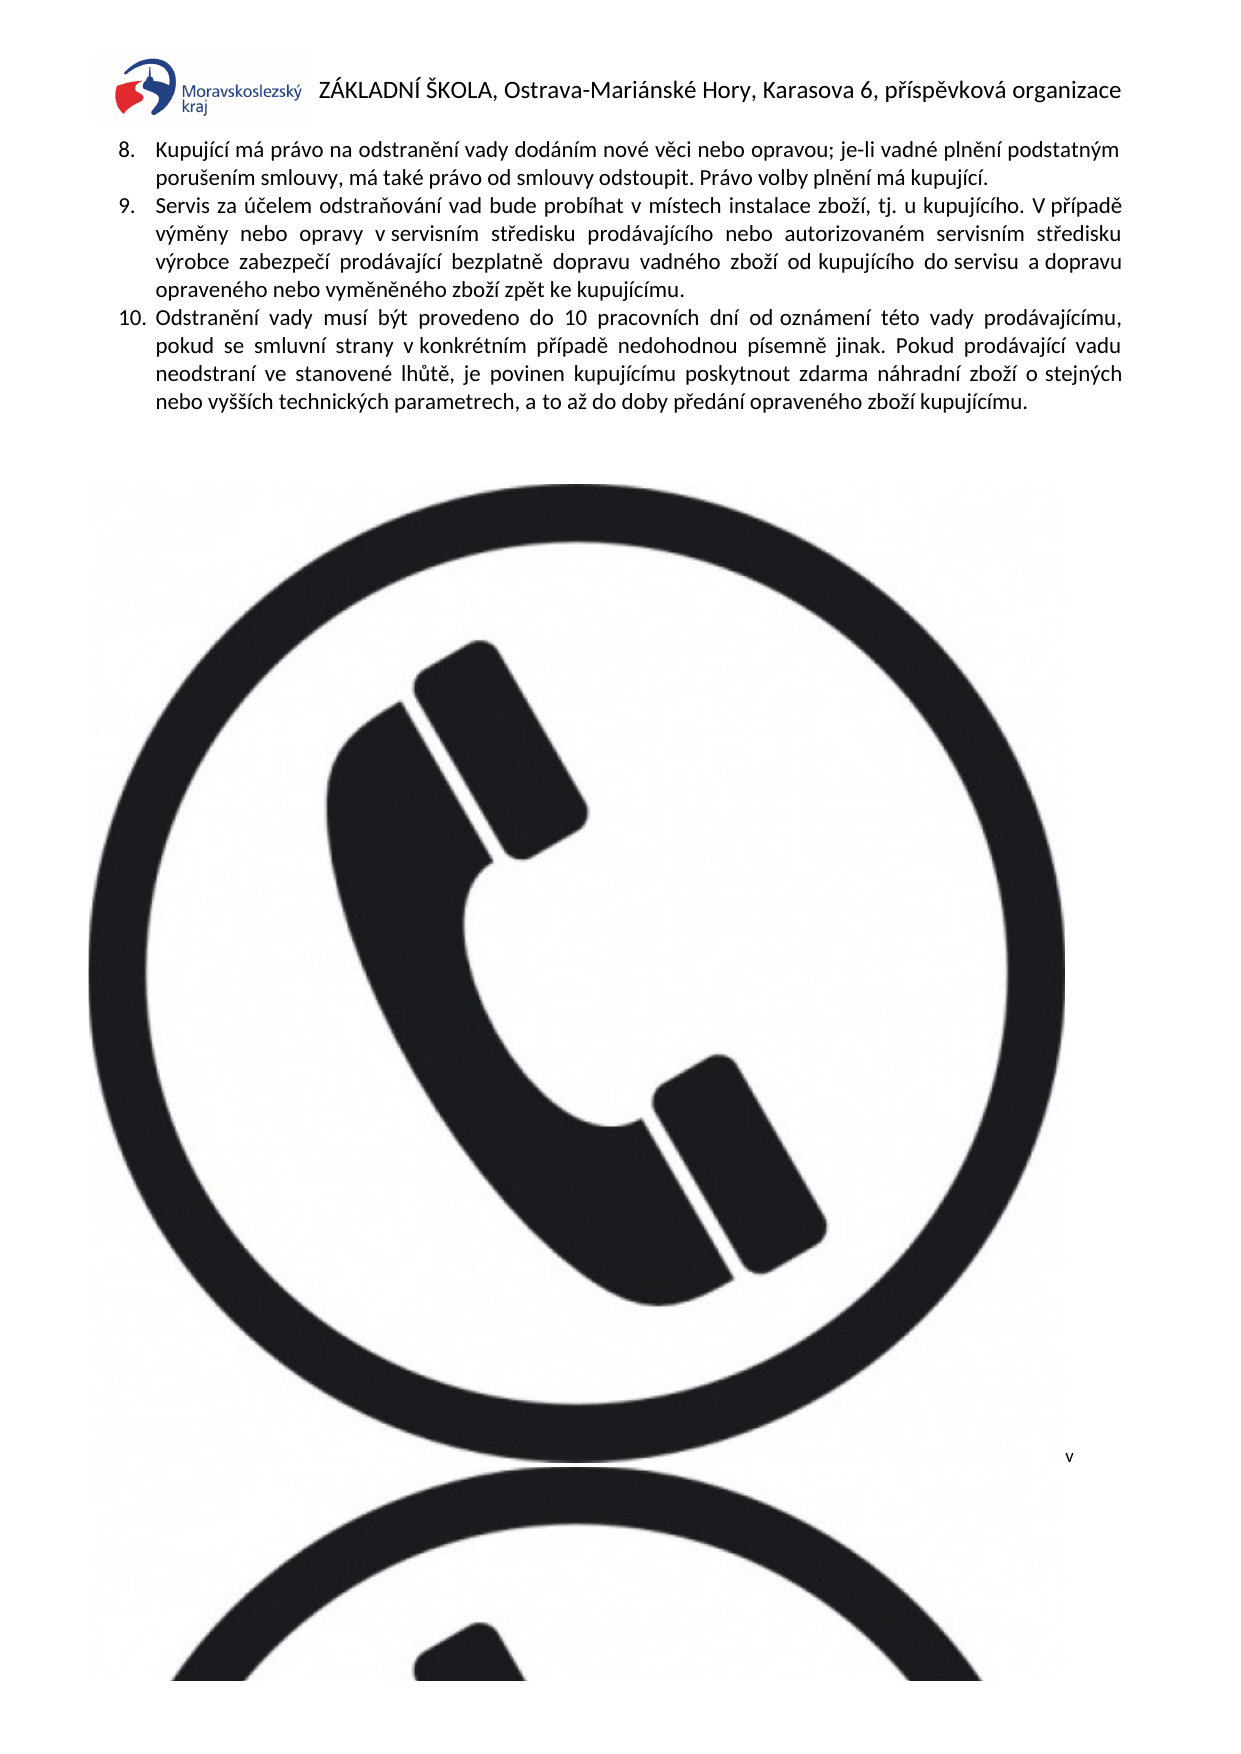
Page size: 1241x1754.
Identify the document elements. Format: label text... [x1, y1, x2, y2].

picture [88, 1467, 1065, 1681]
list Kupující má právo na odstranění vady dodáním nové věci nebo opravou; je-li vadné plnění podstatným porušením smlouvy, má také právo od smlouvy odstoupit. Právo volby plnění má kupující. [118, 135, 1122, 191]
list Servis za účelem odstraňování vad bude probíhat v místech instalace zboží, tj. u kupujícího. V případě výměny nebo opravy v servisním středisku prodávajícího nebo autorizovaném servisním středisku výrobce zabezpečí prodávající bezplatně dopravu vadného zboží od kupujícího do servisu a dopravu opraveného nebo vyměněného zboží zpět ke kupujícímu. [118, 191, 1122, 303]
list Odstranění vady musí být provedeno do 10 pracovních dní od oznámení této vady prodávajícímu, pokud se smluvní strany v konkrétním případě nedohodnou písemně jinak. Pokud prodávající vadu neodstraní ve stanovené lhůtě, je povinen kupujícímu poskytnout zdarma náhradní zboží o stejných nebo vyšších technických parametrech, a to až do doby předání opraveného zboží kupujícímu. [118, 303, 1122, 415]
picture [88, 484, 1065, 1463]
